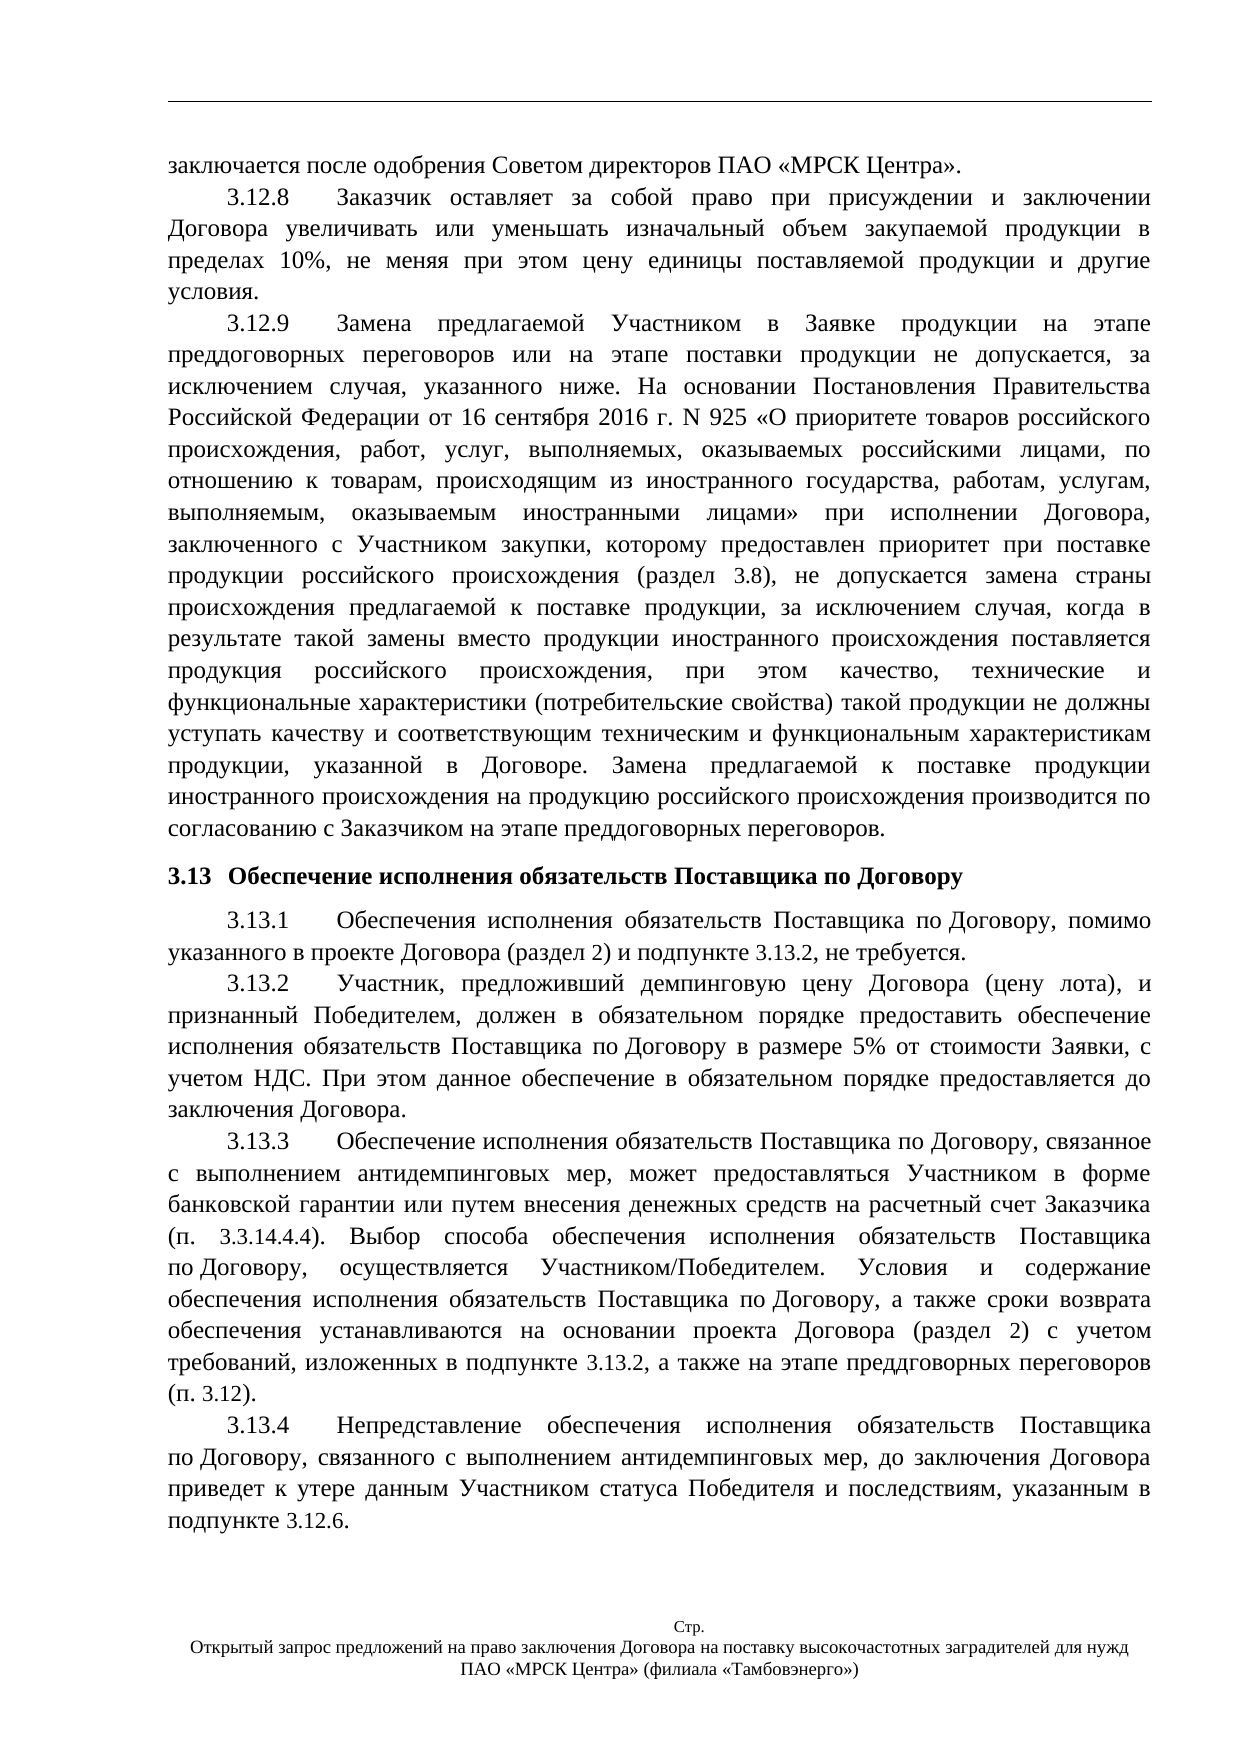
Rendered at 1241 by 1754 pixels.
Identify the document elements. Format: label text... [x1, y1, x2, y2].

list Обеспечение исполнения обязательств Поставщика по Договору, связанное с выполнением антидемпинговых мер, может предоставляться Участником в форме банковской гарантии или путем внесения денежных средств на расчетный счет Заказчика (п. 3.3.14.4.4). Выбор способа обеспечения исполнения обязательств Поставщика по Договору, осуществляется Участником/Победителем. Условия и содержание обеспечения исполнения обязательств Поставщика по Договору, а также сроки возврата обеспечения устанавливаются на основании проекта Договора (раздел 2) с учетом требований, изложенных в подпункте 3.13.2, а также на этапе преддговорных переговоров (п. 3.12). [168, 1126, 1152, 1407]
list Непредставление обеспечения исполнения обязательств Поставщика по Договору, связанного с выполнением антидемпинговых мер, до заключения Договора приведет к утере данным Участником статуса Победителя и последствиям, указанным в подпункте 3.12.6. [168, 1410, 1152, 1533]
list Обеспечения исполнения обязательств Поставщика по Договору, помимо указанного в проекте Договора (раздел 2) и подпункте 3.13.2, не требуется. [168, 905, 1152, 965]
subtitle Обеспечение исполнения обязательств Поставщика по Договору [168, 861, 1152, 890]
list Заказчик оставляет за собой право при присуждении и заключении Договора увеличивать или уменьшать изначальный объем закупаемой продукции в пределах 10%, не меняя при этом цену единицы поставляемой продукции и другие условия. [168, 182, 1152, 305]
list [168, 150, 1152, 179]
list Участник, предложивший демпинговую цену Договора (цену лота), и признанный Победителем, должен в обязательном порядке предоставить обеспечение исполнения обязательств Поставщика по Договору в размере 5% от стоимости Заявки, с учетом НДС. При этом данное обеспечение в обязательном порядке предоставляется до заключения Договора. [168, 968, 1152, 1123]
list Замена предлагаемой Участником в Заявке продукции на этапе преддоговорных переговоров или на этапе поставки продукции не допускается, за исключением случая, указанного ниже. На основании Постановления Правительства Российской Федерации от 16 сентября 2016 г. N 925 «О приоритете товаров российского происхождения, работ, услуг, выполняемых, оказываемых российскими лицами, по отношению к товарам, происходящим из иностранного государства, работам, услугам, выполняемым, оказываемым иностранными лицами» при исполнении Договора, заключенного с Участником закупки, которому предоставлен приоритет при поставке продукции российского происхождения (раздел 3.8), не допускается замена страны происхождения предлагаемой к поставке продукции, за исключением случая, когда в результате такой замены вместо продукции иностранного происхождения поставляется продукция российского происхождения, при этом качество, технические и функциональные характеристики (потребительские свойства) такой продукции не должны уступать качеству и соответствующим техническим и функциональным характеристикам продукции, указанной в Договоре. Замена предлагаемой к поставке продукции иностранного происхождения на продукцию российского происхождения производится по согласованию с Заказчиком на этапе преддоговорных переговоров. [168, 308, 1152, 842]
